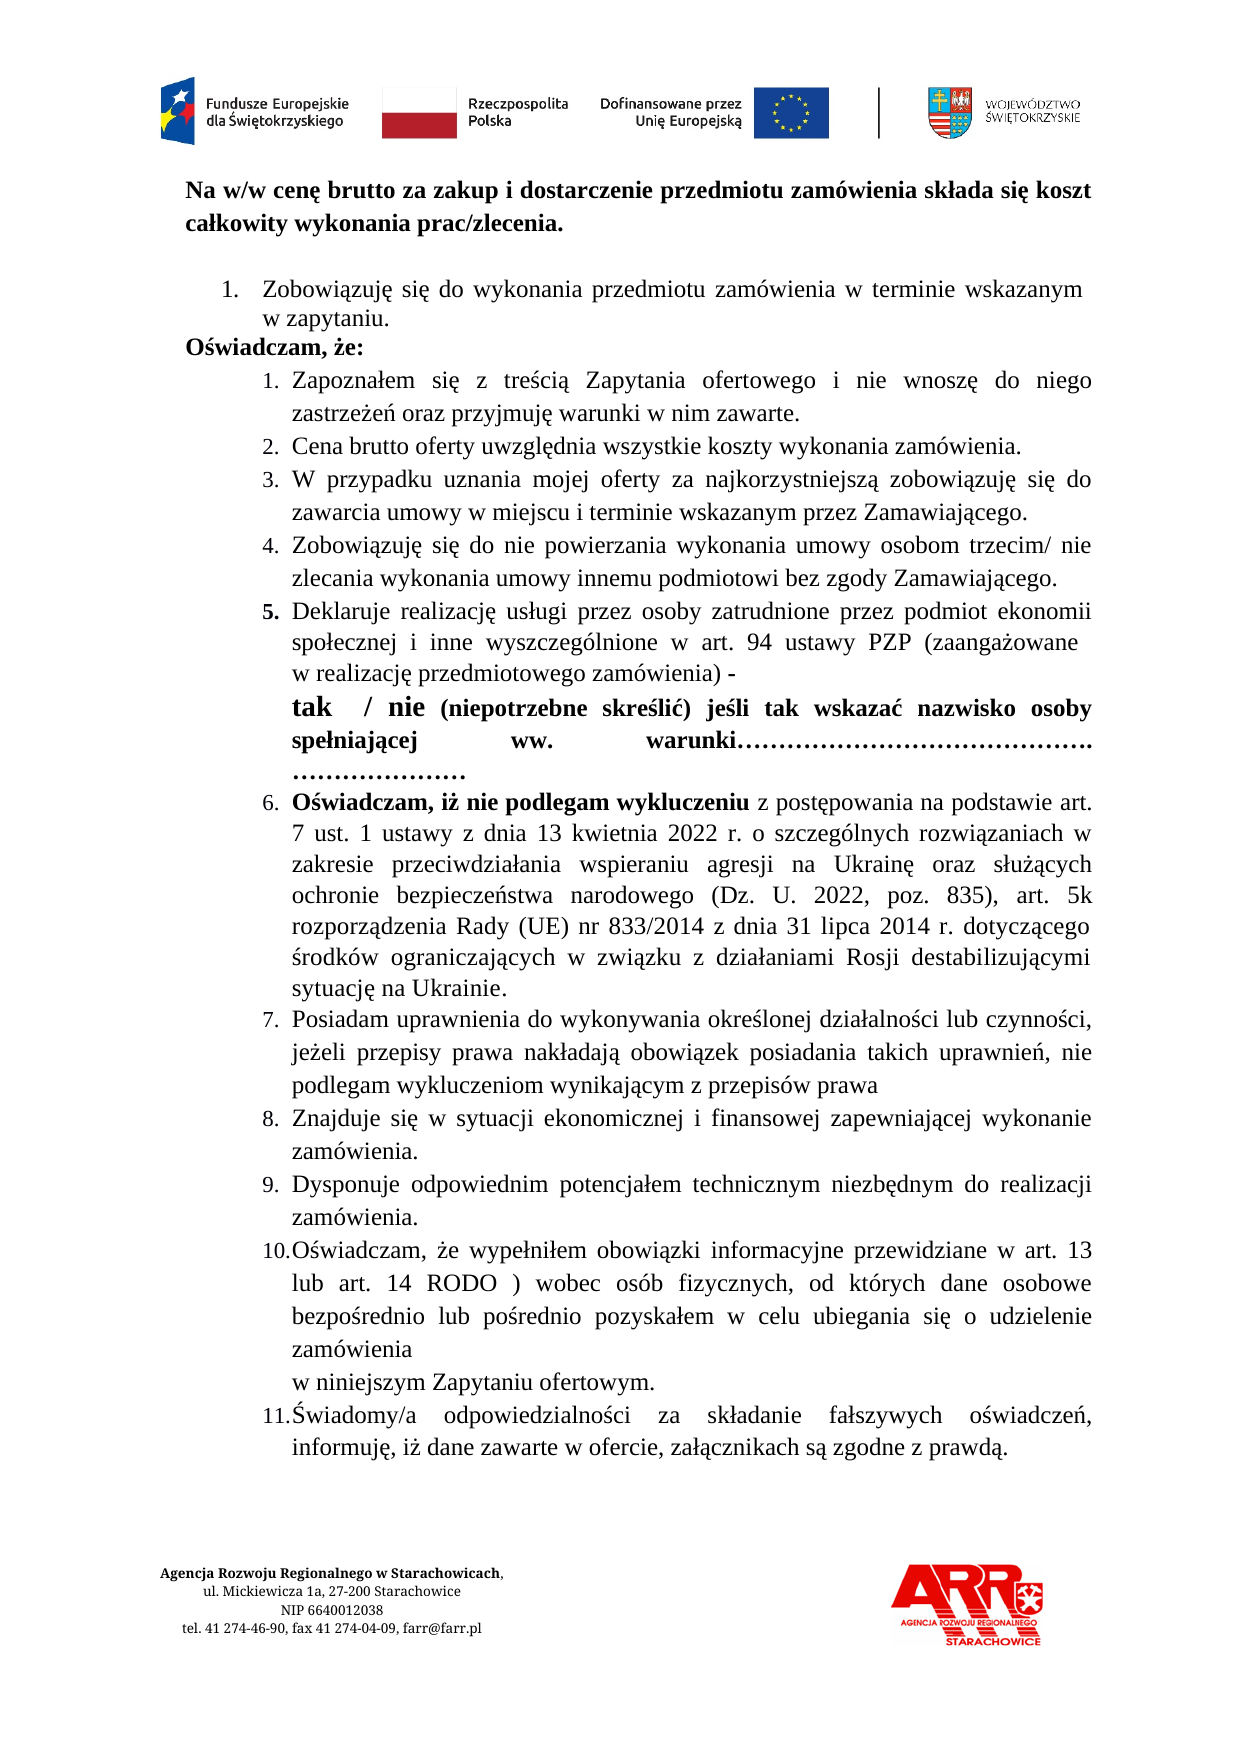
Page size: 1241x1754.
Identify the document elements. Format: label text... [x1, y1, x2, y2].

list W przypadku uznania mojej oferty za najkorzystniejszą zobowiązuję się do zawarcia umowy w miejscu i terminie wskazanym przez Zamawiającego. [262, 464, 1093, 526]
text Na w/w cenę brutto za zakup i dostarczenie przedmiotu zamówienia składa się koszt całkowity wykonania prac/zlecenia. [185, 175, 1093, 237]
list Znajduje się w sytuacji ekonomicznej i finansowej zapewniającej wykonanie zamówienia. [262, 1103, 1093, 1165]
text Oświadczam, że: [185, 332, 1093, 361]
list Oświadczam, iż nie podlegam wykluczeniu z postępowania na podstawie art. 7 ust. 1 ustawy z dnia 13 kwietnia 2022 r. o szczególnych rozwiązaniach w zakresie przeciwdziałania wspieraniu agresji na Ukrainę oraz służących ochronie bezpieczeństwa narodowego (Dz. U. 2022, poz. 835), art. 5k rozporządzenia Rady (UE) nr 833/2014 z dnia 31 lipca 2014 r. dotyczącego środków ograniczających w związku z działaniami Rosji destabilizującymi sytuację na Ukrainie. [262, 787, 1093, 1002]
list Deklaruje realizację usługi przez osoby zatrudnione przez podmiot ekonomii społecznej i inne wyszczególnione w art. 94 ustawy PZP (zaangażowane w realizację przedmiotowego zamówienia) - [262, 596, 1093, 687]
list Oświadczam, że wypełniłem obowiązki informacyjne przewidziane w art. 13 lub art. 14 RODO ) wobec osób fizycznych, od których dane osobowe bezpośrednio lub pośrednio pozyskałem w celu ubiegania się o udzielenie zamówienia w niniejszym Zapytaniu ofertowym. [262, 1235, 1093, 1396]
list Cena brutto oferty uwzględnia wszystkie koszty wykonania zamówienia. [262, 431, 1093, 459]
list Posiadam uprawnienia do wykonywania określonej działalności lub czynności, jeżeli przepisy prawa nakładają obowiązek posiadania takich uprawnień, nie podlegam wykluczeniom wynikającym z przepisów prawa [262, 1004, 1093, 1099]
list Zapoznałem się z treścią Zapytania ofertowego i nie wnoszę do niego zastrzeżeń oraz przyjmuję warunki w nim zawarte. [262, 365, 1093, 427]
list Dysponuje odpowiednim potencjałem technicznym niezbędnym do realizacji zamówienia. [262, 1169, 1093, 1231]
list Świadomy/a odpowiedzialności za składanie fałszywych oświadczeń, informuję, iż dane zawarte w ofercie, załącznikach są zgodne z prawdą. [262, 1401, 1093, 1460]
list Zobowiązuję się do wykonania przedmiotu zamówienia w terminie wskazanym w zapytaniu. [221, 274, 1093, 332]
picture [890, 1564, 1043, 1646]
list Zobowiązuję się do nie powierzania wykonania umowy osobom trzecim/ nie zlecania wykonania umowy innemu podmiotowi bez zgody Zamawiającego. [262, 530, 1093, 592]
picture [147, 73, 1093, 148]
list tak / nie (niepotrzebne skreślić) jeśli tak wskazać nazwisko osoby spełniającej ww. warunki…………………………………….………………… [292, 689, 1093, 785]
